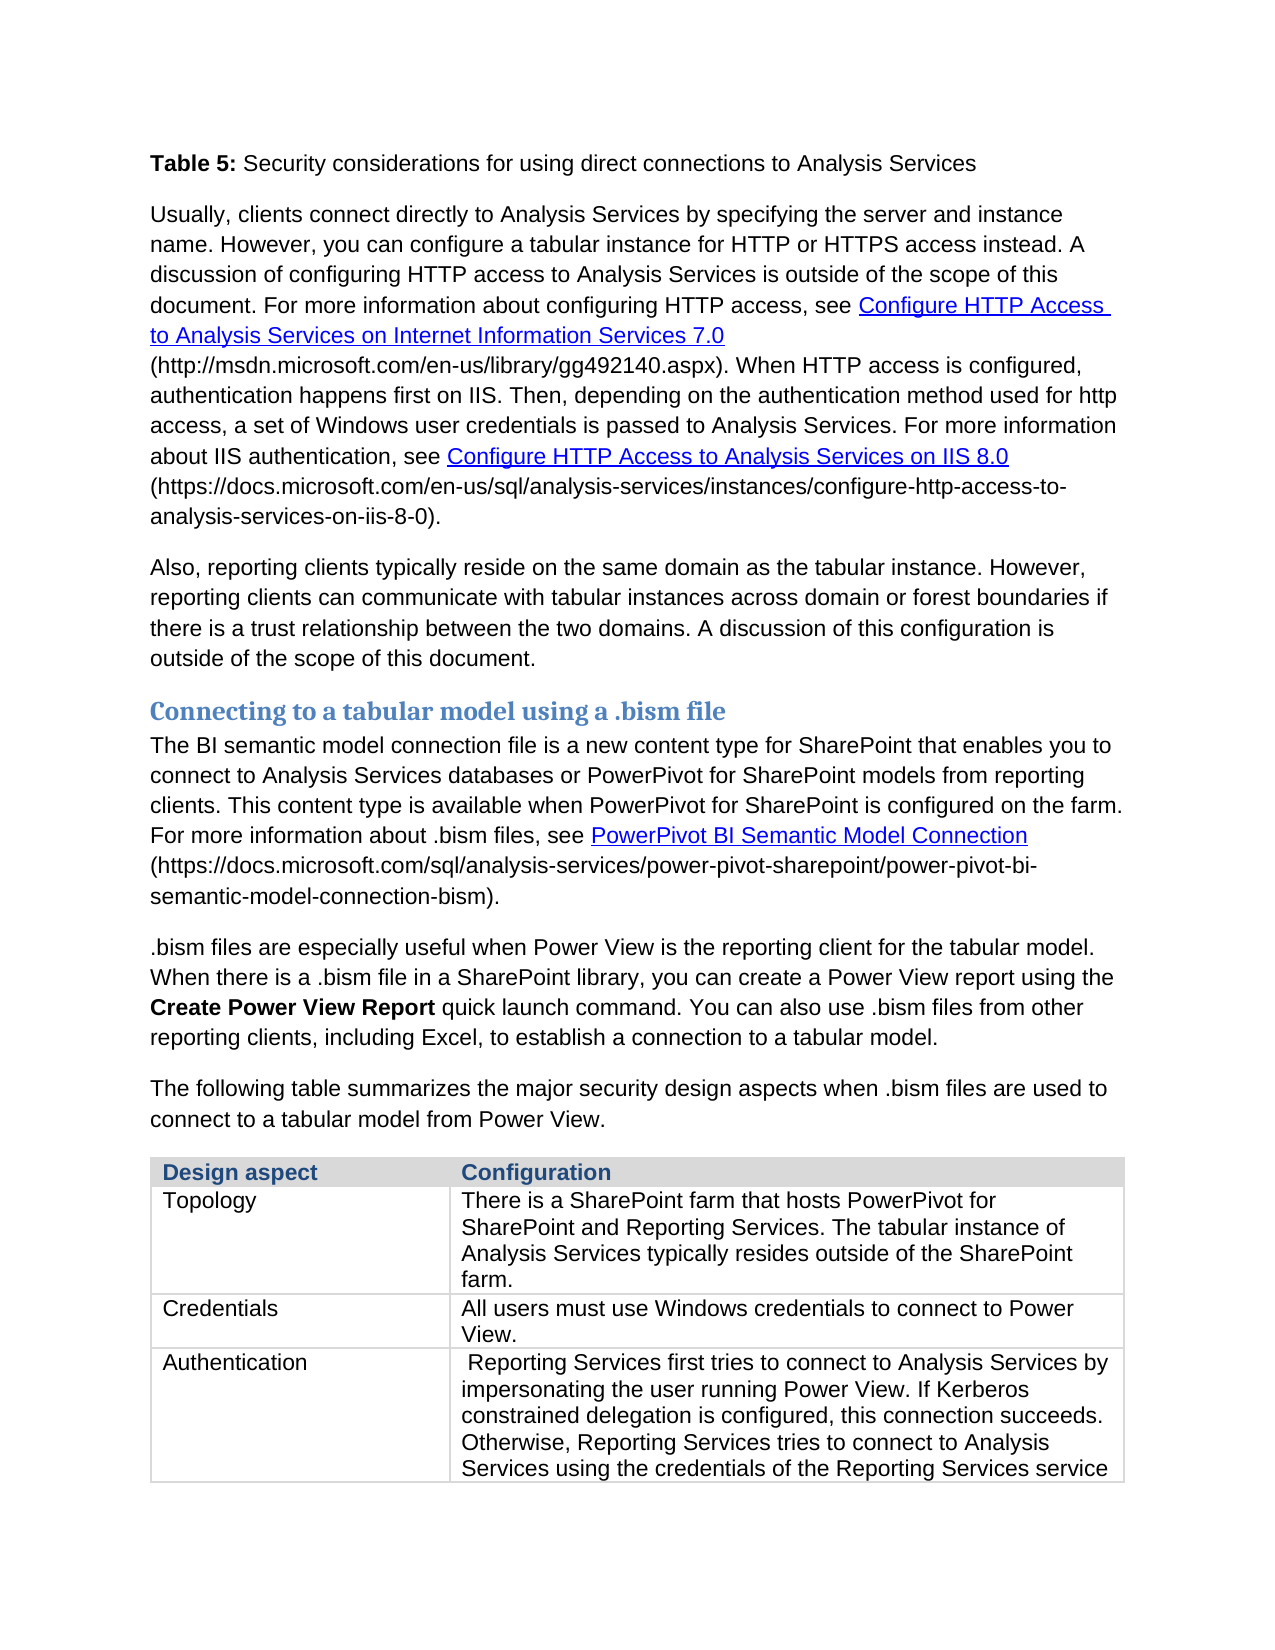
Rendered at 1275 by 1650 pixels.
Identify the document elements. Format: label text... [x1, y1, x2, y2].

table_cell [451, 1349, 1123, 1481]
text Also, reporting clients typically reside on the same domain as the tabular instance. However, reporting clients can communicate with tabular instances across domain or forest boundaries if there is a trust relationship between the two domains. A discussion of this configuration is outside of the scope of this document. [150, 554, 1125, 671]
text The BI semantic model connection file is a new content type for SharePoint that enables you to connect to Analysis Services databases or PowerPivot for SharePoint models from reporting clients. This content type is available when PowerPivot for SharePoint is configured on the farm. For more information about .bism files, see PowerPivot BI Semantic Model Connection (https://docs.microsoft.com/sql/analysis-services/power-pivot-sharepoint/power-pivot-bi-semantic-model-connection-bism). [150, 732, 1125, 909]
table_cell All users must use Windows credentials to connect to Power View. [451, 1295, 1123, 1347]
table_cell There is a SharePoint farm that hosts PowerPivot for SharePoint and Reporting Services. The tabular instance of Analysis Services typically resides outside of the SharePoint farm. [451, 1187, 1123, 1292]
subtitle Connecting to a tabular model using a .bism file [150, 696, 1125, 727]
text The following table summarizes the major security design aspects when .bism files are used to connect to a tabular model from Power View. [150, 1075, 1125, 1132]
table_header Configuration [451, 1159, 1123, 1185]
table_cell Authentication [152, 1349, 449, 1481]
text .bism files are especially useful when Power View is the reporting client for the tabular model. When there is a .bism file in a SharePoint library, you can create a Power View report using the Create Power View Report quick launch command. You can also use .bism files from other reporting clients, including Excel, to establish a connection to a tabular model. [150, 934, 1125, 1051]
table_cell Credentials [152, 1295, 449, 1347]
text Usually, clients connect directly to Analysis Services by specifying the server and instance name. However, you can configure a tabular instance for HTTP or HTTPS access instead. A discussion of configuring HTTP access to Analysis Services is outside of the scope of this document. For more information about configuring HTTP access, see Configure HTTP Access to Analysis Services on Internet Information Services 7.0 (http://msdn.microsoft.com/en-us/library/gg492140.aspx). When HTTP access is configured, authentication happens first on IIS. Then, depending on the authentication method used for http access, a set of Windows user credentials is passed to Analysis Services. For more information about IIS authentication, see Configure HTTP Access to Analysis Services on IIS 8.0 (https://docs.microsoft.com/en-us/sql/analysis-services/instances/configure-http-access-to-analysis-services-on-iis-8-0). [150, 201, 1125, 529]
table_cell Topology [152, 1187, 449, 1292]
table_header Design aspect [152, 1159, 449, 1185]
text Table 5: Security considerations for using direct connections to Analysis Services [150, 150, 1125, 176]
